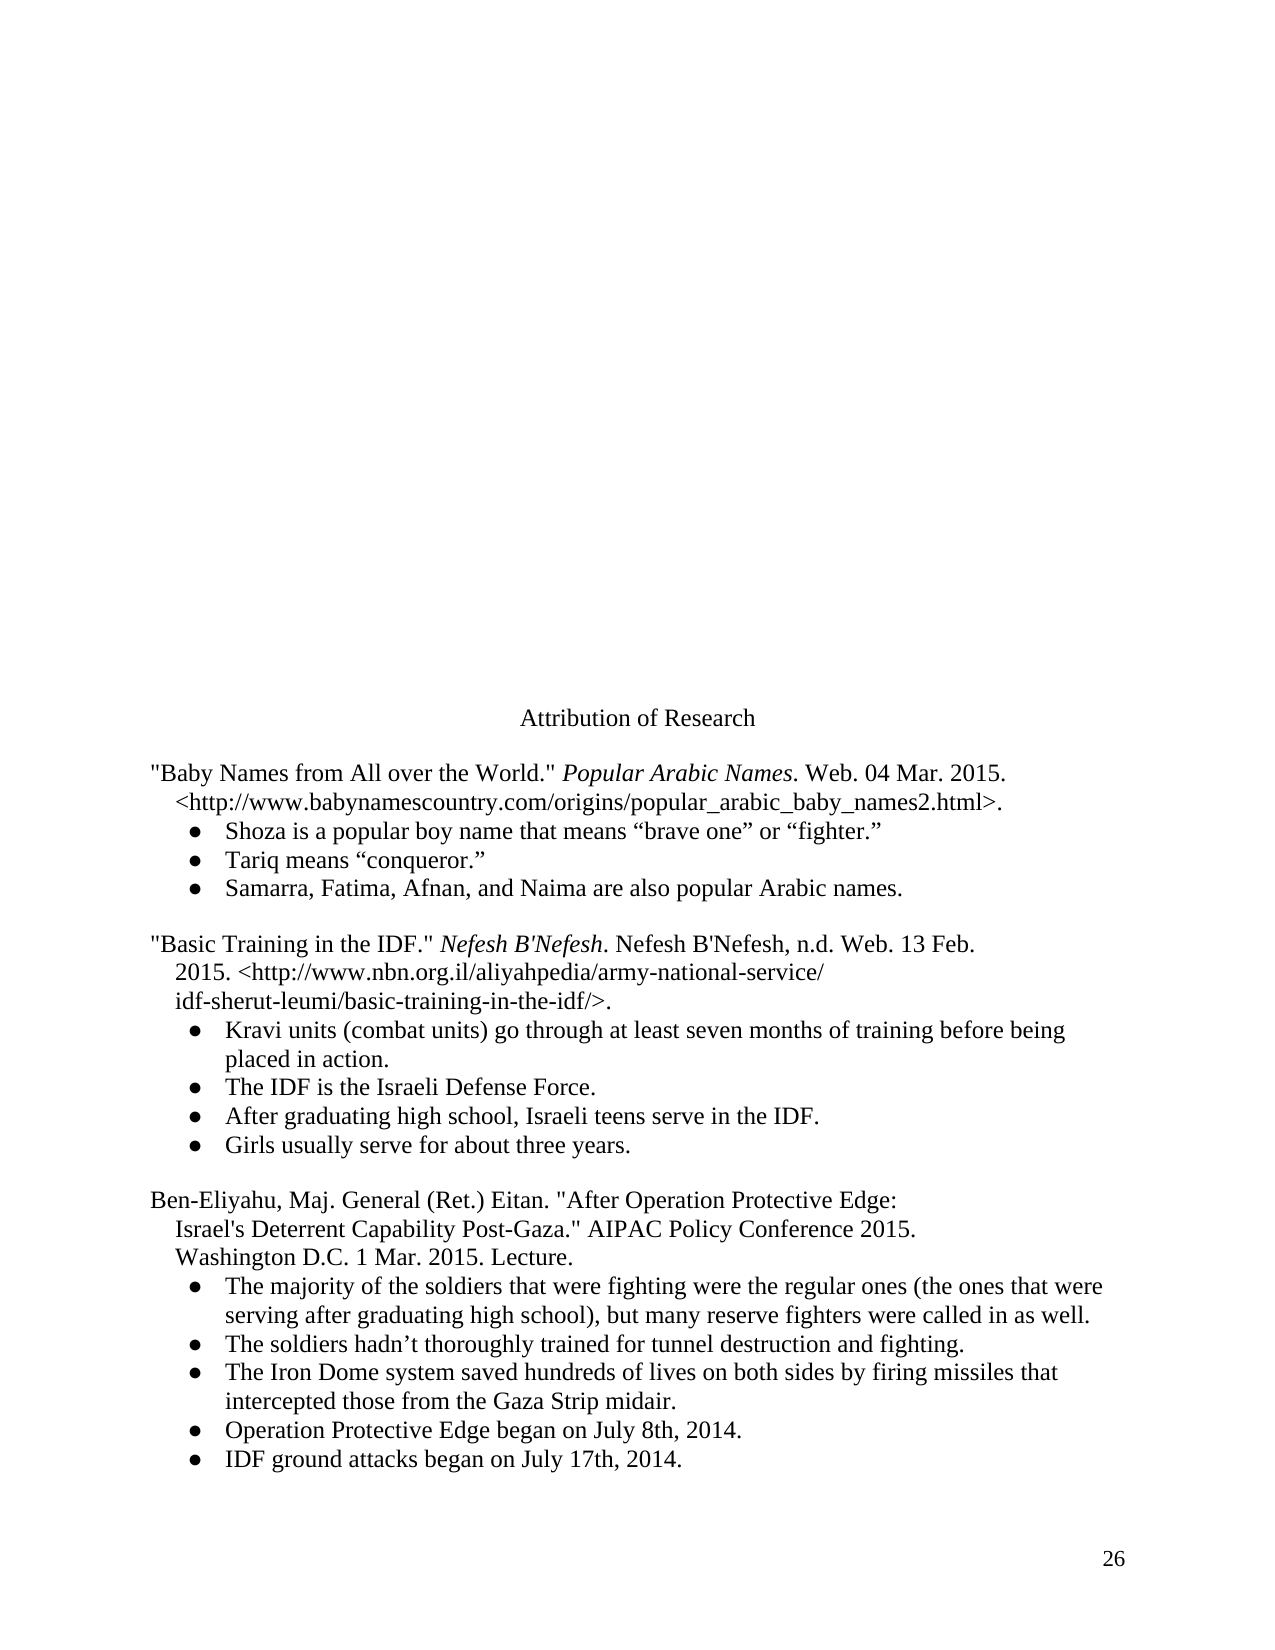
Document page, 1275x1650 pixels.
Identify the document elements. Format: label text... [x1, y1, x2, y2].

list Kravi units (combat units) go through at least seven months of training before being placed in action. [187, 1015, 1125, 1072]
list Girls usually serve for about three years. [187, 1130, 1125, 1159]
list The soldiers hadn’t thoroughly trained for tunnel destruction and fighting. [187, 1329, 1125, 1357]
list Operation Protective Edge began on July 8th, 2014. [187, 1415, 1125, 1444]
text 2015. <http://www.nbn.org.il/aliyahpedia/army-national-service/ [150, 957, 1125, 986]
text Attribution of Research [150, 703, 1125, 732]
list IDF ground attacks began on July 17th, 2014. [187, 1444, 1125, 1472]
list Tariq means “conqueror.” [187, 845, 1125, 873]
text "Basic Training in the IDF." Nefesh B'Nefesh. Nefesh B'Nefesh, n.d. Web. 13 Feb. [150, 929, 1125, 957]
text Ben-Eliyahu, Maj. General (Ret.) Eitan. "After Operation Protective Edge: [150, 1185, 1125, 1214]
text Israel's Deterrent Capability Post-Gaza." AIPAC Policy Conference 2015. [150, 1214, 1125, 1242]
list The IDF is the Israeli Defense Force. [187, 1072, 1125, 1101]
list After graduating high school, Israeli teens serve in the IDF. [187, 1101, 1125, 1130]
text "Baby Names from All over the World." Popular Arabic Names. Web. 04 Mar. 2015. [150, 758, 1125, 787]
list The Iron Dome system saved hundreds of lives on both sides by firing missiles that intercepted those from the Gaza Strip midair. [187, 1357, 1125, 1415]
list Shoza is a popular boy name that means “brave one” or “fighter.” [187, 816, 1125, 845]
text Washington D.C. 1 Mar. 2015. Lecture. [150, 1242, 1125, 1271]
list Samarra, Fatima, Afnan, and Naima are also popular Arabic names. [187, 873, 1125, 902]
text <http://www.babynamescountry.com/origins/popular_arabic_baby_names2.html>. [150, 787, 1125, 816]
list The majority of the soldiers that were fighting were the regular ones (the ones that were serving after graduating high school), but many reserve fighters were called in as well. [187, 1271, 1125, 1329]
text idf-sherut-leumi/basic-training-in-the-idf/>. [150, 986, 1125, 1015]
